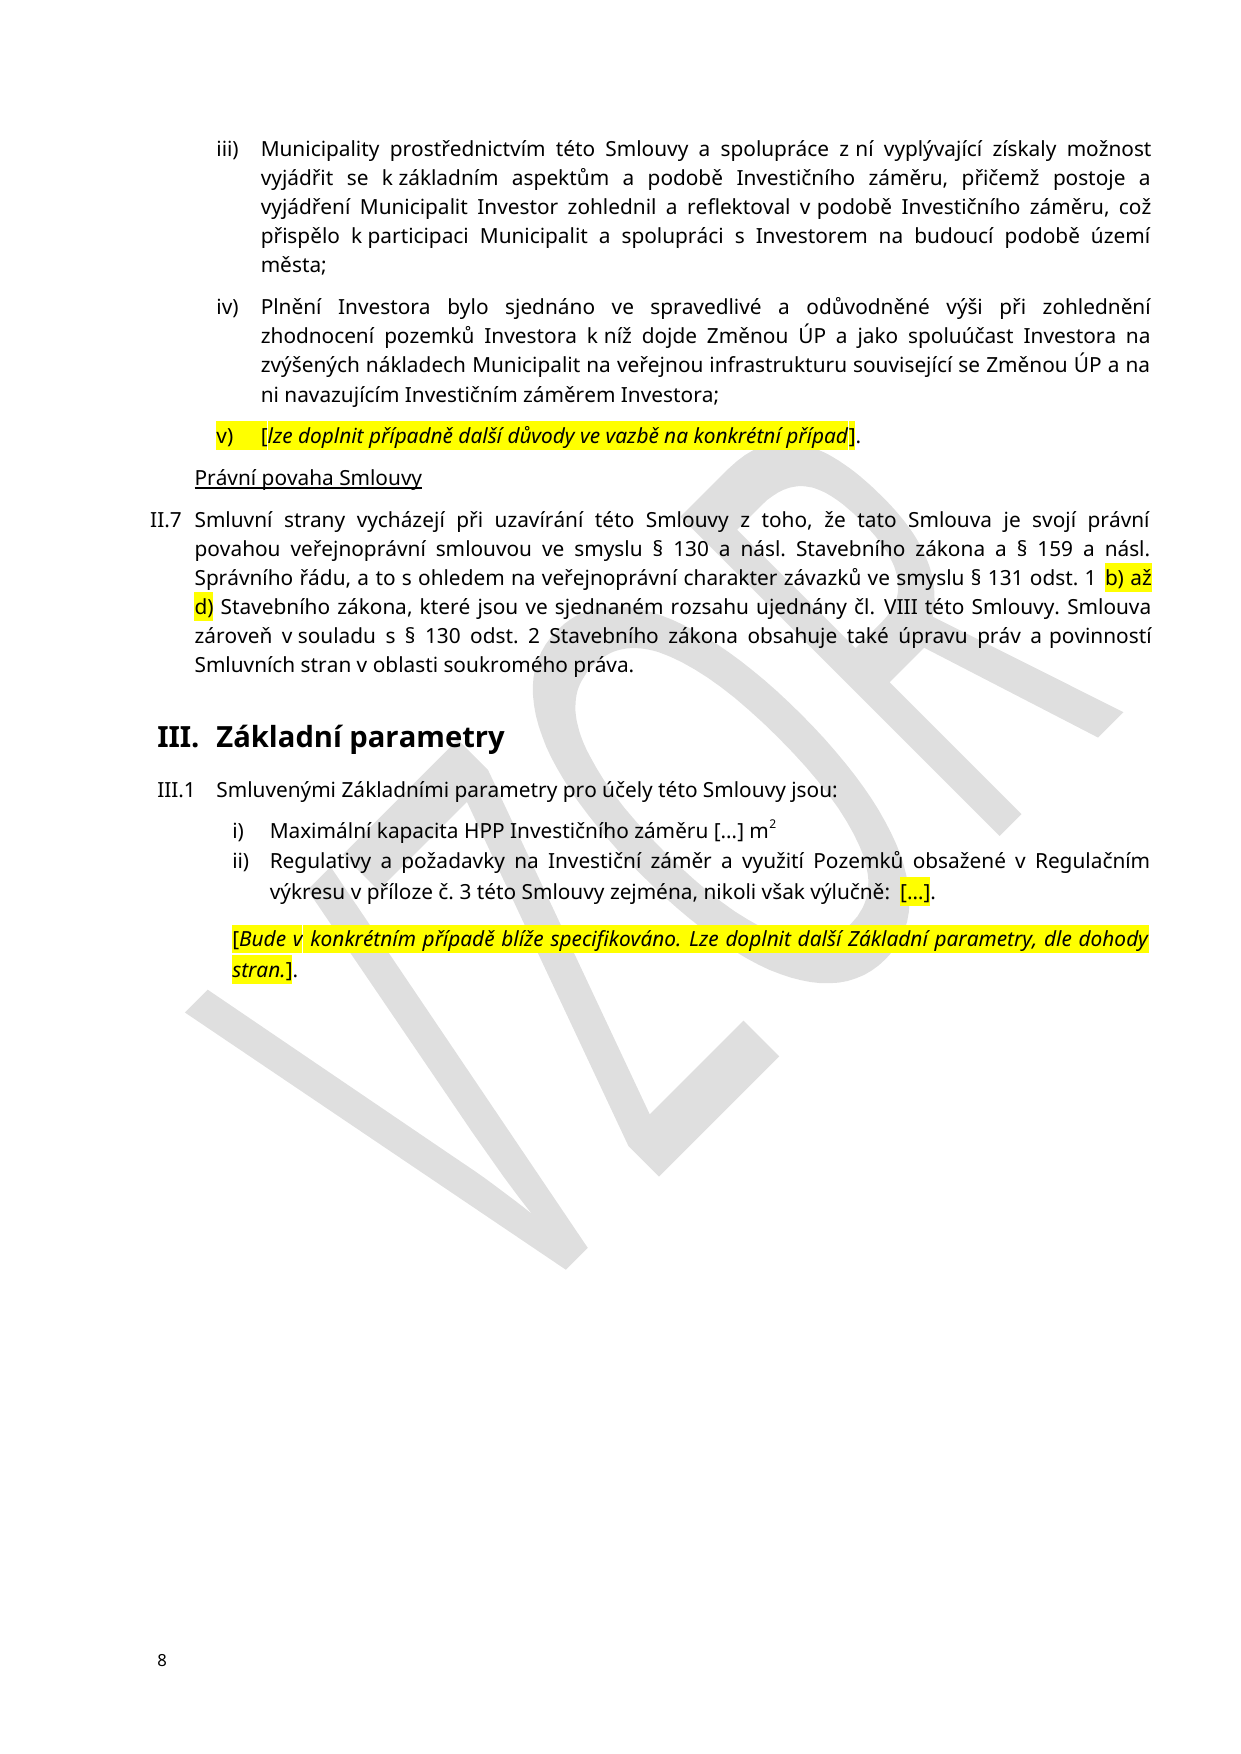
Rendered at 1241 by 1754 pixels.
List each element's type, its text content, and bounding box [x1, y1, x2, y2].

list Právní povaha Smlouvy [194, 462, 1152, 491]
list Maximální kapacita HPP Investičního záměru […] m2 [232, 816, 1152, 844]
list Municipality prostřednictvím této Smlouvy a spolupráce z ní vyplývající získaly možnost vyjádřit se k základním aspektům a podobě Investičního záměru, přičemž postoje a vyjádření Municipalit Investor zohlednil a reflektoval v podobě Investičního záměru, což přispělo k participaci Municipalit a spolupráci s Investorem na budoucí podobě území města; [216, 133, 1152, 279]
list Smluvní strany vycházejí při uzavírání této Smlouvy z toho, že tato Smlouva je svojí právní povahou veřejnoprávní smlouvou ve smyslu § 130 a násl. Stavebního zákona a § 159 a násl. Správního řádu, a to s ohledem na veřejnoprávní charakter závazků ve smyslu § 131 odst. 1 b) až d) Stavebního zákona, které jsou ve sjednaném rozsahu ujednány čl. VIII této Smlouvy. Smlouva zároveň v souladu s § 130 odst. 2 Stavebního zákona obsahuje také úpravu práv a povinností Smluvních stran v oblasti soukromého práva. [150, 504, 1152, 679]
list Plnění Investora bylo sjednáno ve spravedlivé a odůvodněné výši při zohlednění zhodnocení pozemků Investora k níž dojde Změnou ÚP a jako spoluúčast Investora na zvýšených nákladech Municipalit na veřejnou infrastrukturu související se Změnou ÚP a na ni navazujícím Investičním záměrem Investora; [216, 291, 1152, 408]
list Smluvenými Základními parametry pro účely této Smlouvy jsou: [157, 774, 1152, 803]
list Regulativy a požadavky na Investiční záměr a využití Pozemků obsažené v Regulačním výkresu v příloze č. 3 této Smlouvy zejména, nikoli však výlučně: […]. [232, 847, 1152, 906]
text [Bude v konkrétním případě blíže specifikováno. Lze doplnit další Základní parametry, dle dohody stran.]. [232, 924, 1152, 984]
list [lze doplnit případně další důvody ve vazbě na konkrétní případ]. [216, 420, 1152, 449]
subtitle Základní parametry [157, 716, 1152, 756]
